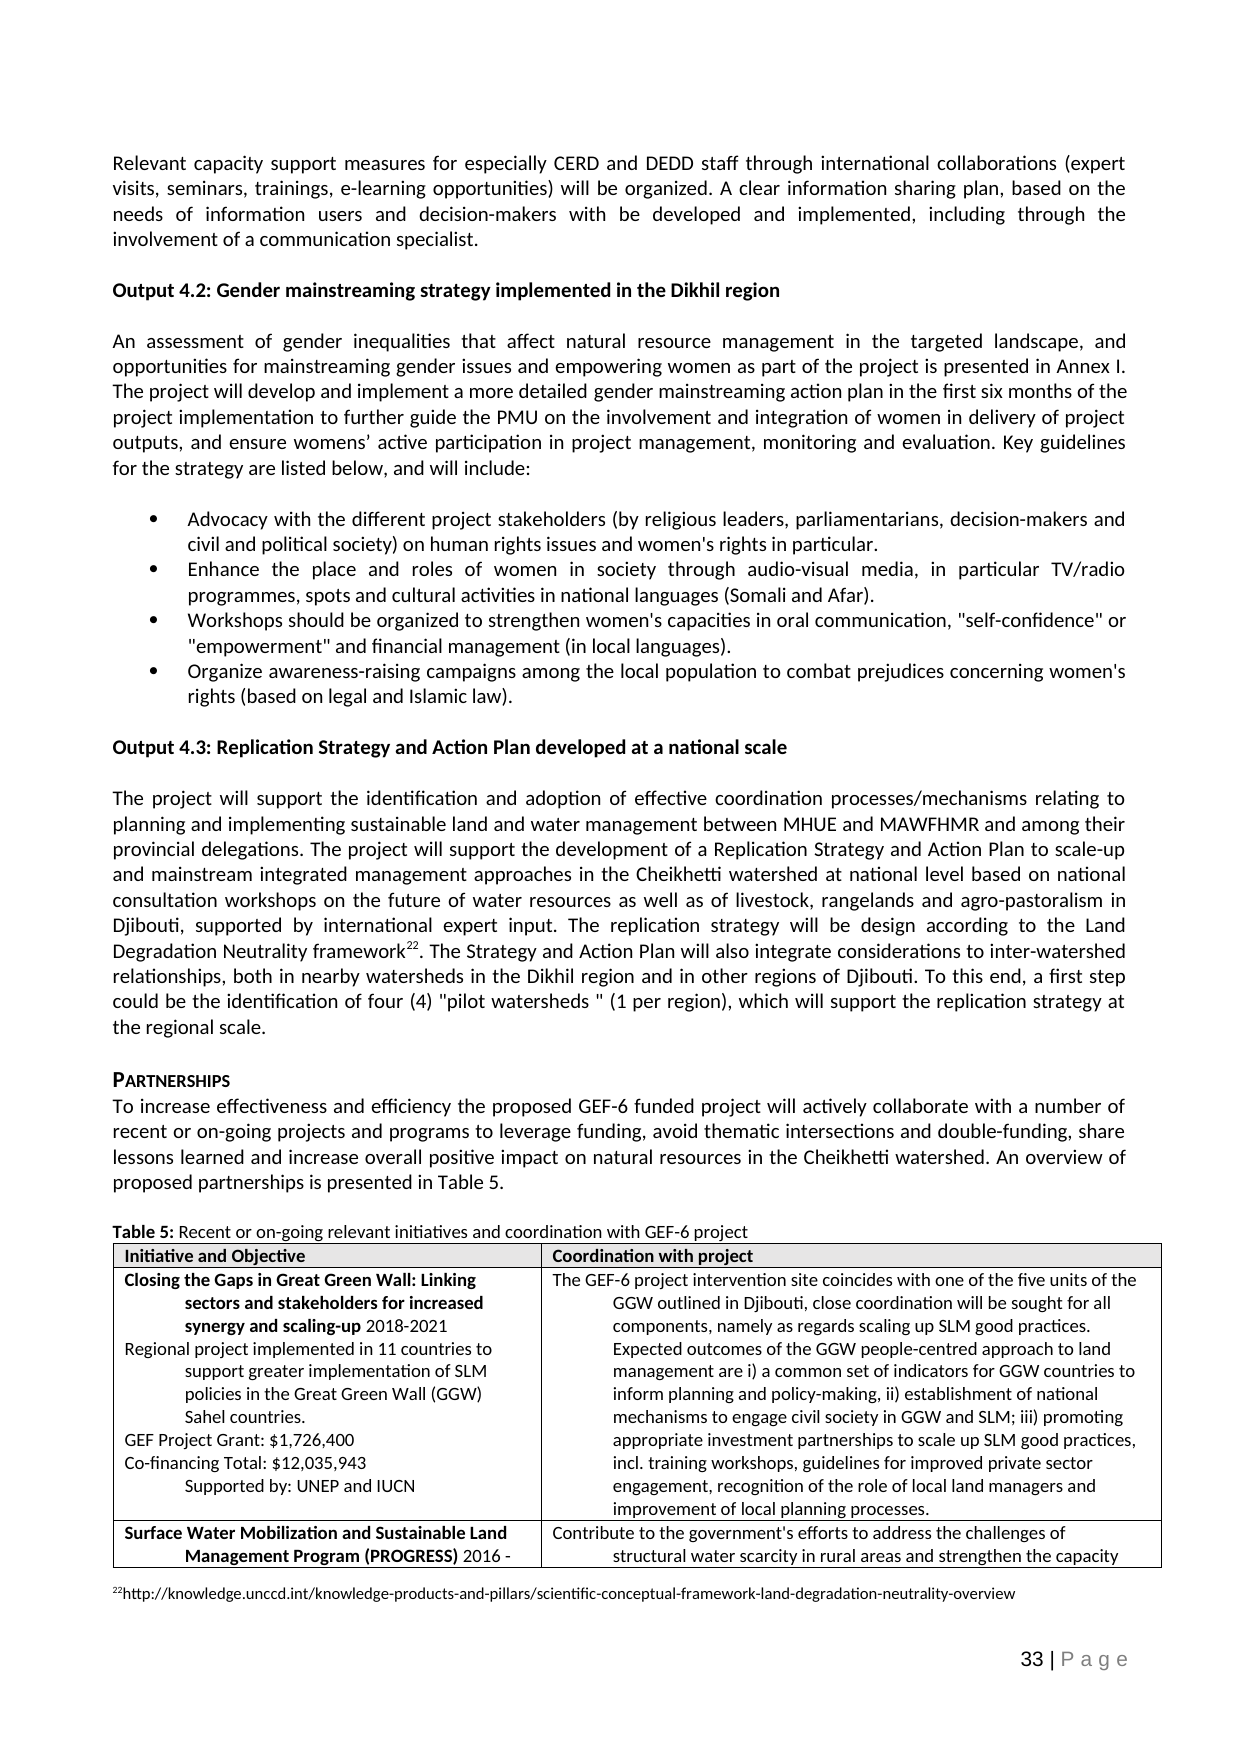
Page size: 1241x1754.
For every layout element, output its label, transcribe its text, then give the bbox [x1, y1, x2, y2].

table_cell The GEF-6 project intervention site coincides with one of the five units of the GGW outlined in Djibouti, close coordination will be sought for all components, namely as regards scaling up SLM good practices. Expected outcomes of the GGW people-centred approach to land management are i) a common set of indicators for GGW countries to inform planning and policy-making, ii) establishment of national mechanisms to engage civil society in GGW and SLM; iii) promoting appropriate investment partnerships to scale up SLM good practices, incl. training workshops, guidelines for improved private sector engagement, recognition of the role of local land managers and improvement of local planning processes. [542, 1268, 1161, 1520]
text Table 5: Recent or on-going relevant initiatives and coordination with GEF-6 project [112, 1220, 1128, 1243]
table_header Coordination with project [542, 1244, 1161, 1267]
text The project will support the identification and adoption of effective coordination processes/mechanisms relating to planning and implementing sustainable land and water management between MHUE and MAWFHMR and among their provincial delegations. The project will support the development of a Replication Strategy and Action Plan to scale-up and mainstream integrated management approaches in the Cheikhetti watershed at national level based on national consultation workshops on the future of water resources as well as of livestock, rangelands and agro-pastoralism in Djibouti, supported by international expert input. The replication strategy will be design according to the Land Degradation Neutrality framework. The Strategy and Action Plan will also integrate considerations to inter-watershed relationships, both in nearby watersheds in the Dikhil region and in other regions of Djibouti. To this end, a first step could be the identification of four (4) "pilot watersheds " (1 per region), which will support the replication strategy at the regional scale. [112, 785, 1128, 1039]
table_cell Closing the Gaps in Great Green Wall: Linking sectors and stakeholders for increased synergy and scaling-up 2018-2021 Regional project implemented in 11 countries to support greater implementation of SLM policies in the Great Green Wall (GGW) Sahel countries. GEF Project Grant: $1,726,400 Co-financing Total: $12,035,943 Supported by: UNEP and IUCN [114, 1268, 541, 1520]
text Output 4.3: Replication Strategy and Action Plan developed at a national scale [112, 734, 1128, 760]
list Advocacy with the different project stakeholders (by religious leaders, parliamentarians, decision-makers and civil and political society) on human rights issues and women's rights in particular. [150, 506, 1128, 557]
table_header Initiative and Objective [114, 1244, 541, 1267]
text Relevant capacity support measures for especially CERD and DEDD staff through international collaborations (expert visits, seminars, trainings, e-learning opportunities) will be organized. A clear information sharing plan, based on the needs of information users and decision-makers with be developed and implemented, including through the involvement of a communication specialist. [112, 150, 1128, 252]
list Enhance the place and roles of women in society through audio-visual media, in particular TV/radio programmes, spots and cultural activities in national languages (Somali and Afar). [150, 557, 1128, 607]
list Organize awareness-raising campaigns among the local population to combat prejudices concerning women's rights (based on legal and Islamic law). [150, 658, 1128, 709]
list Workshops should be organized to strengthen women's capacities in oral communication, "self-confidence" or "empowerment" and financial management (in local languages). [150, 607, 1128, 658]
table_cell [114, 1521, 541, 1567]
subtitle Partnerships [112, 1065, 1128, 1093]
text An assessment of gender inequalities that affect natural resource management in the targeted landscape, and opportunities for mainstreaming gender issues and empowering women as part of the project is presented in Annex I. The project will develop and implement a more detailed gender mainstreaming action plan in the first six months of the project implementation to further guide the PMU on the involvement and integration of women in delivery of project outputs, and ensure womens’ active participation in project management, monitoring and evaluation. Key guidelines for the strategy are listed below, and will include: [112, 328, 1128, 480]
text To increase effectiveness and efficiency the proposed GEF-6 funded project will actively collaborate with a number of recent or on-going projects and programs to leverage funding, avoid thematic intersections and double-funding, share lessons learned and increase overall positive impact on natural resources in the Cheikhetti watershed. An overview of proposed partnerships is presented in Table 5. [112, 1093, 1128, 1195]
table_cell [542, 1521, 1161, 1567]
text Output 4.2: Gender mainstreaming strategy implemented in the Dikhil region [112, 277, 1128, 302]
